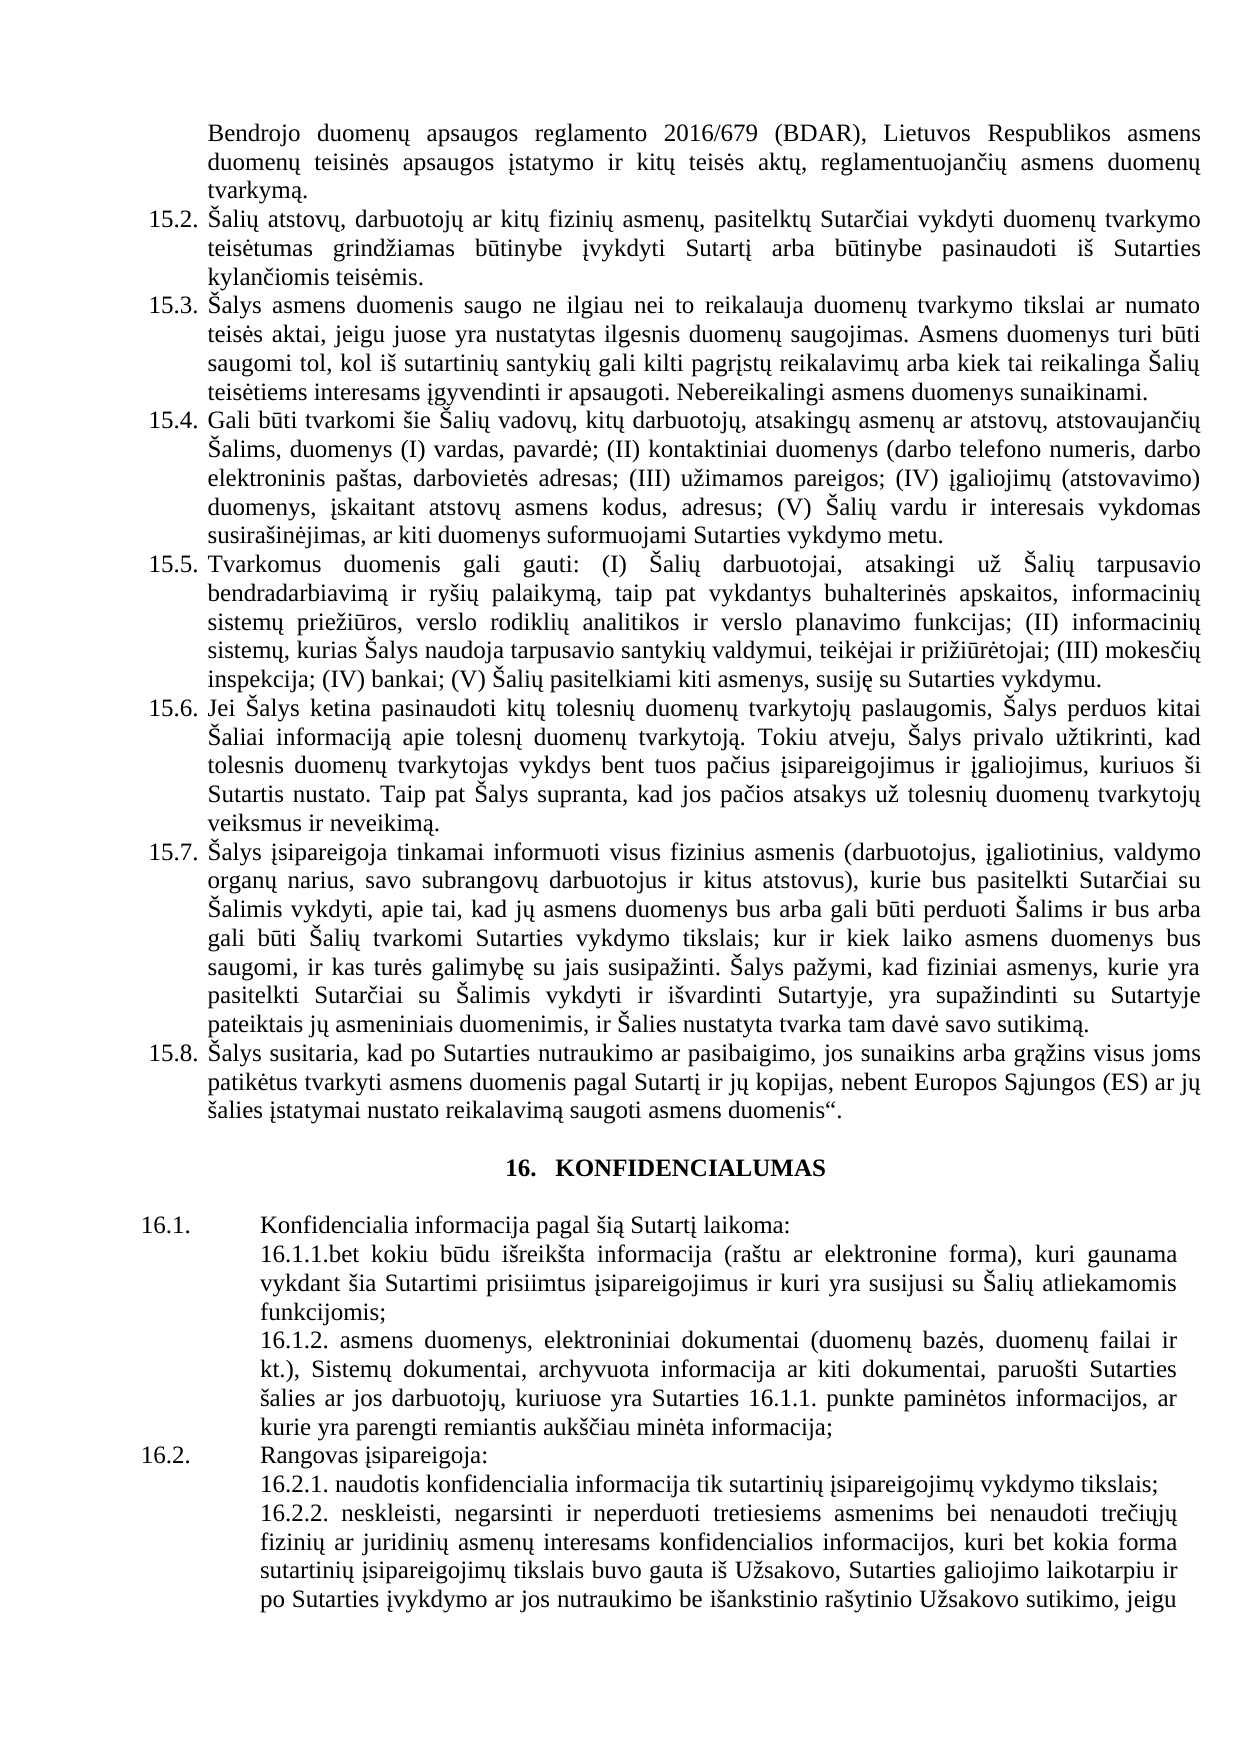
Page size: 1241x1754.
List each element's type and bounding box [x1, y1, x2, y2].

table_cell [118, 118, 1213, 1613]
